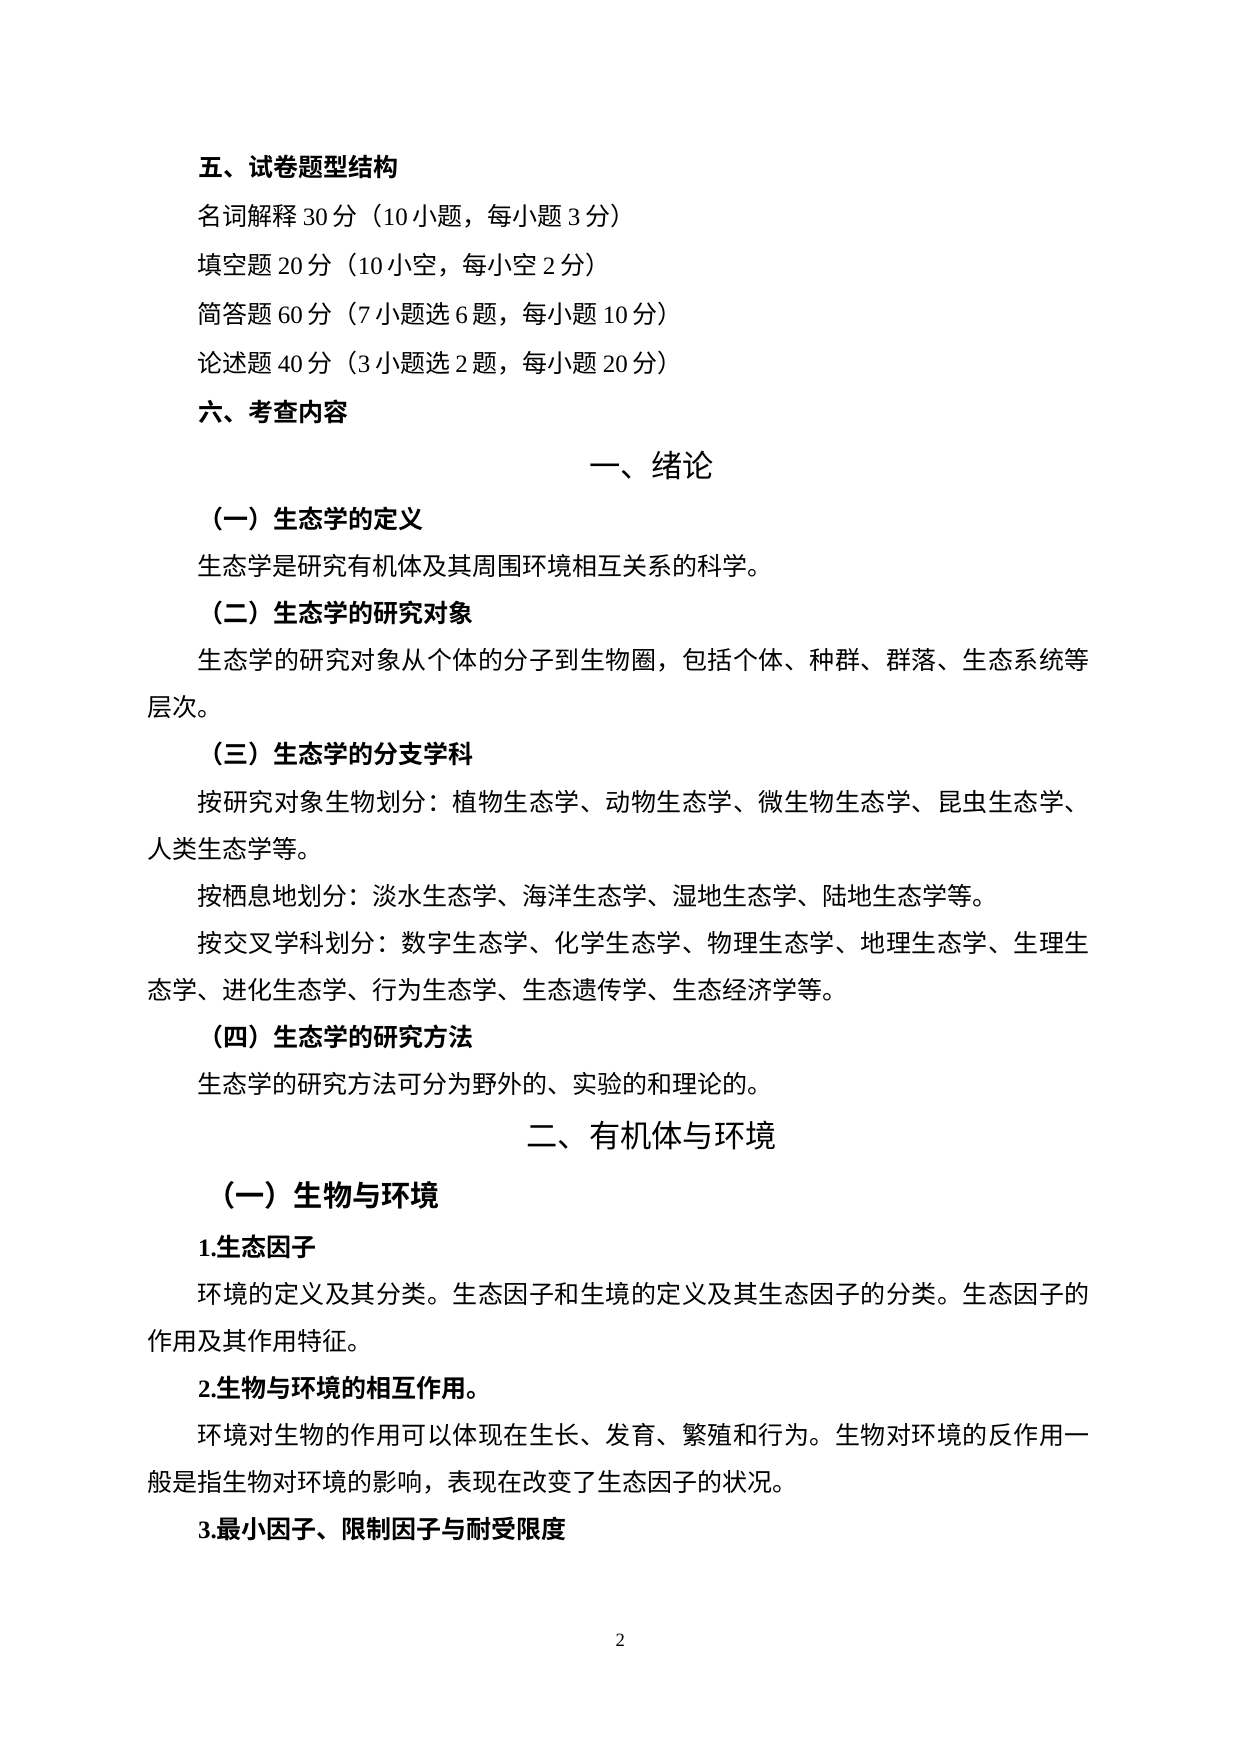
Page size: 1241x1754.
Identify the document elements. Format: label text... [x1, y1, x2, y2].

text 生态学的研究方法可分为野外的、实验的和理论的。 [148, 1064, 1092, 1101]
text 简答题60分（7小题选6题，每小题10分） [148, 294, 1092, 331]
text （三）生态学的分支学科 [148, 735, 1092, 771]
text 二、有机体与环境 [148, 1112, 1092, 1157]
text 2.生物与环境的相互作用。 [148, 1369, 1092, 1405]
text 生态学是研究有机体及其周围环境相互关系的科学。 [148, 547, 1092, 583]
text 六、考查内容 [148, 392, 1092, 428]
text 3.最小因子、限制因子与耐受限度 [148, 1510, 1092, 1546]
text 论述题40分（3小题选2题，每小题20分） [148, 343, 1092, 379]
text （二）生态学的研究对象 [148, 594, 1092, 630]
text 生态学的研究对象从个体的分子到生物圈，包括个体、种群、群落、生态系统等层次。 [148, 641, 1092, 724]
text 按研究对象生物划分：植物生态学、动物生态学、微生物生态学、昆虫生态学、人类生态学等。 [148, 782, 1092, 865]
text 按栖息地划分：淡水生态学、海洋生态学、湿地生态学、陆地生态学等。 [148, 876, 1092, 912]
text 填空题20分（10小空，每小空2分） [148, 245, 1092, 282]
text 一、绪论 [148, 441, 1092, 486]
text （四）生态学的研究方法 [148, 1017, 1092, 1054]
text 名词解释30分（10小题，每小题3分） [148, 197, 1092, 233]
text （一）生物与环境 [148, 1173, 1092, 1215]
text 按交叉学科划分：数字生态学、化学生态学、物理生态学、地理生态学、生理生态学、进化生态学、行为生态学、生态遗传学、生态经济学等。 [148, 923, 1092, 1007]
text （一）生态学的定义 [148, 499, 1092, 536]
text 1.生态因子 [148, 1227, 1092, 1264]
text 五、试卷题型结构 [148, 148, 1092, 184]
text 环境对生物的作用可以体现在生长、发育、繁殖和行为。生物对环境的反作用一般是指生物对环境的影响，表现在改变了生态因子的状况。 [148, 1416, 1092, 1499]
text 环境的定义及其分类。生态因子和生境的定义及其生态因子的分类。生态因子的作用及其作用特征。 [148, 1274, 1092, 1358]
